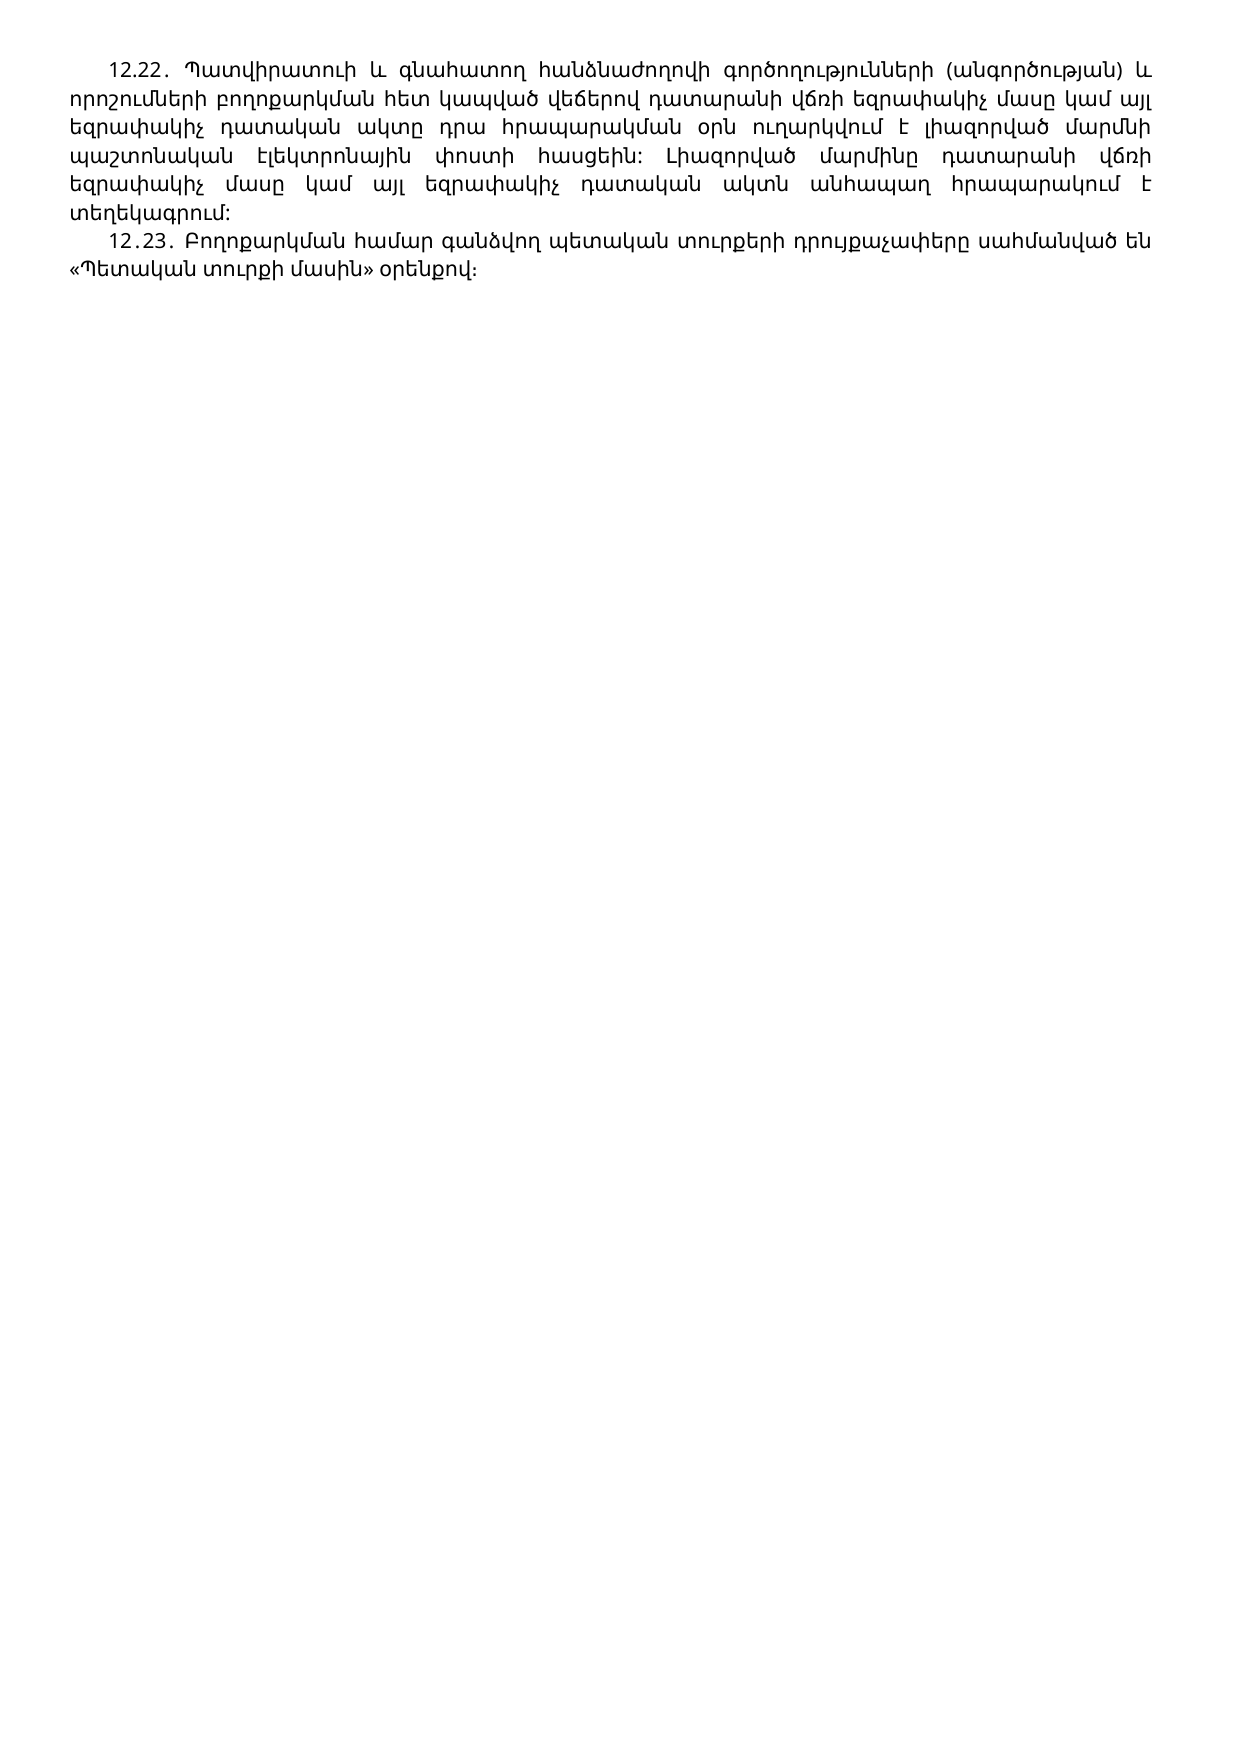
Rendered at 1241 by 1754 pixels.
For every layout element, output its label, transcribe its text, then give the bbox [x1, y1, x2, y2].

text 12․23․ Բողոքարկման համար գանձվող պետական տուրքերի դրույքաչափերը սահմանված են «Պետական տուրքի մասին» օրենքով։ [69, 226, 1152, 283]
text 12.22․ Պատվիրատուի և գնահատող հանձնաժողովի գործողությունների (անգործության) և որոշումների բողոքարկման հետ կապված վեճերով դատարանի վճռի եզրափակիչ մասը կամ այլ եզրափակիչ դատական ակտը դրա հրապարակման օրն ուղարկվում է լիազորված մարմնի պաշտոնական էլեկտրոնային փոստի հասցեին: Լիազորված մարմինը դատարանի վճռի եզրափակիչ մասը կամ այլ եզրափակիչ դատական ակտն անհապաղ հրապարակում է տեղեկագրում: [69, 56, 1152, 226]
